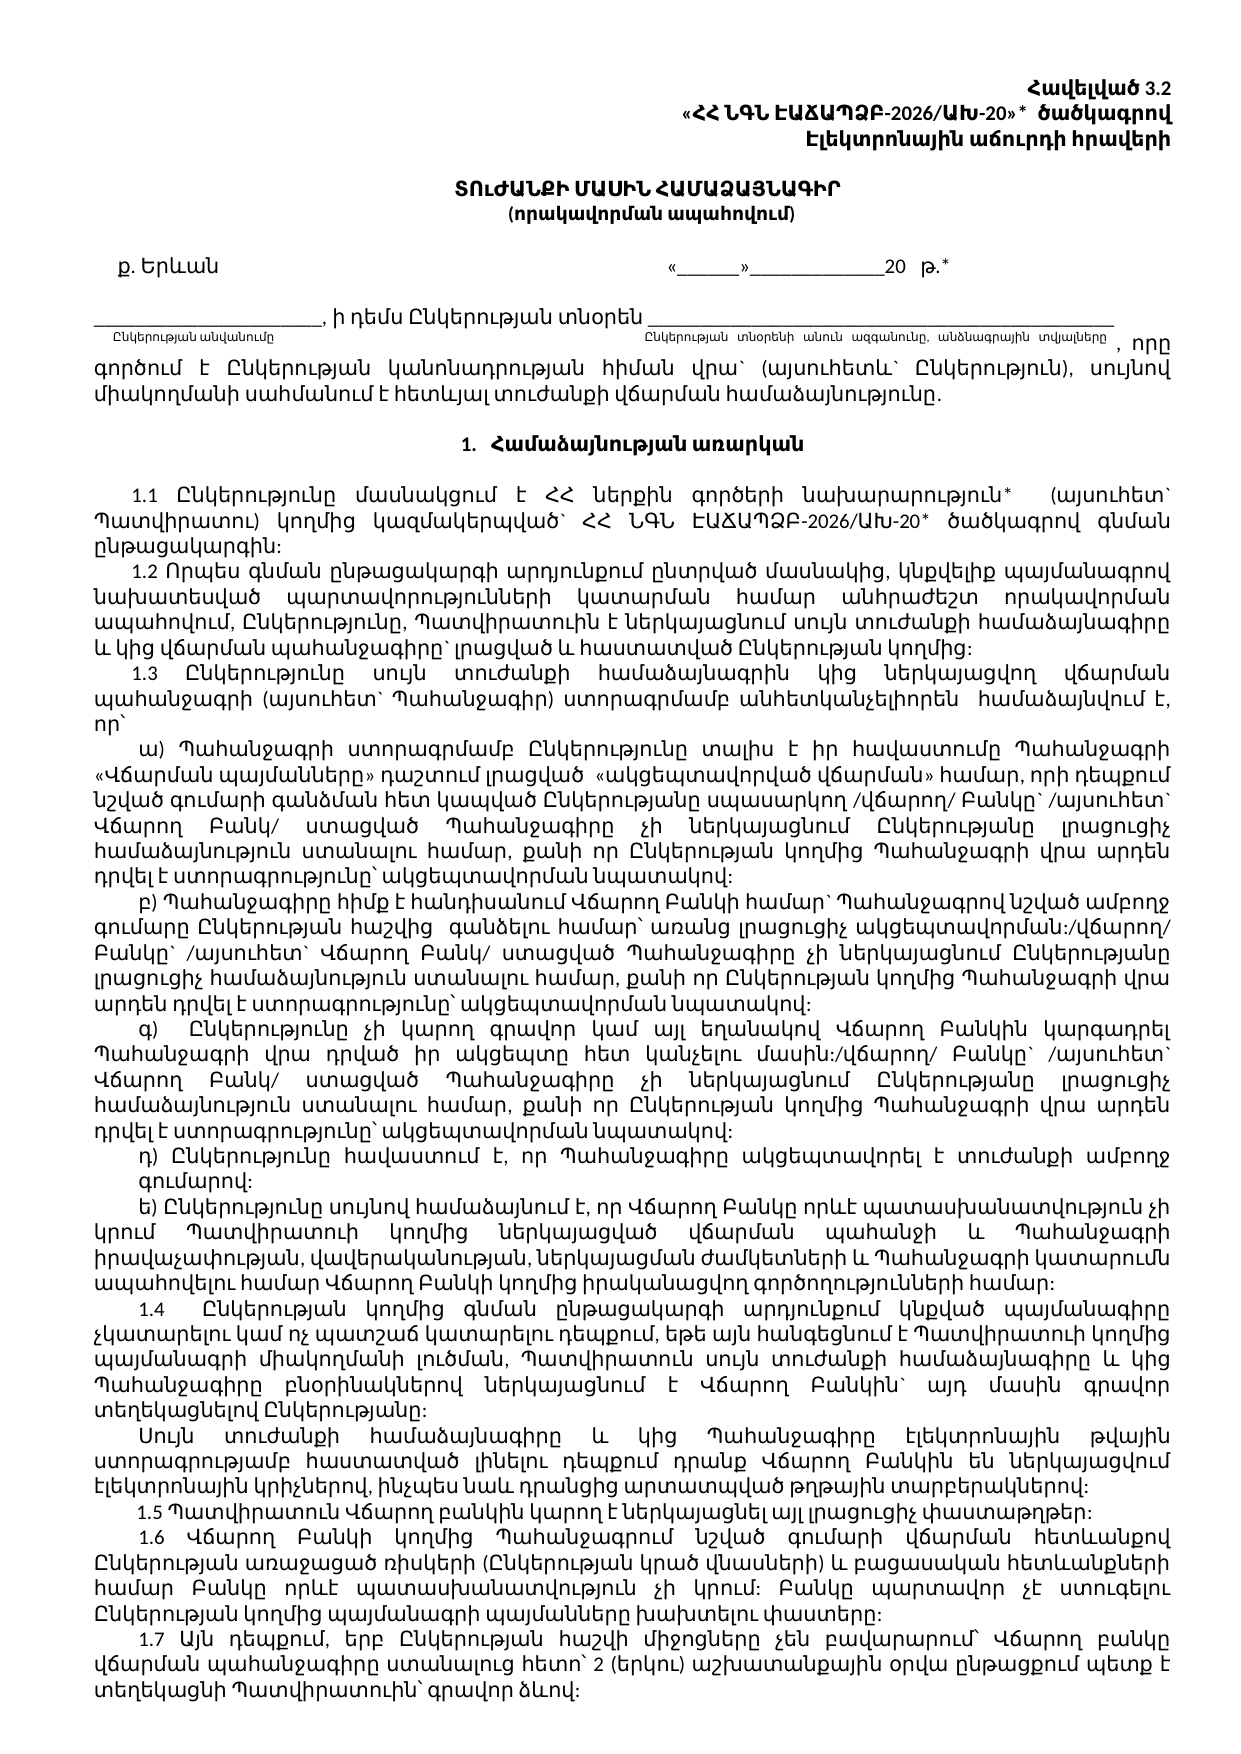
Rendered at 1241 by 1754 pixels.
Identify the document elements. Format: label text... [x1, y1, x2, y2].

text 1.1 Ընկերությունը մասնակցում է ՀՀ ներքին գործերի նախարարություն* (այսուհետ` Պատվիրատու) կողմից կազմակերպված` ՀՀ ՆԳՆ ԷԱՃԱՊՁԲ-2026/ԱԽ-20* ծածկագրով գնման ընթացակարգին: [94, 482, 1171, 559]
text 1. Համաձայնության առարկան [94, 432, 1171, 457]
text ե) Ընկերությունը սույնով համաձայնում է, որ Վճարող Բանկը որևէ պատասխանատվություն չի կրում Պատվիրատուի կողմից ներկայացված վճարման պահանջի և Պահանջագրի իրավաչափության, վավերականության, ներկայացման ժամկետների և Պահանջագրի կատարումն ապահովելու համար Վճարող Բանկի կողմից իրականացվող գործողությունների համար: [94, 1194, 1171, 1296]
text ք. Երևան «______»_____________20 թ.* [94, 254, 1171, 279]
text 1.5 Պատվիրատուն Վճարող բանկին կարող է ներկայացնել այլ լրացուցիչ փաստաթղթեր: [94, 1499, 1171, 1524]
text (որակավորման ապահովում) [94, 202, 1171, 225]
text Ընկերության անվանումը Ընկերության տնօրենի անուն ազգանունը, անձնագրային տվյալները , որը գործում է Ընկերության կանոնադրության հիման վրա` (այսուհետև` Ընկերություն), սույնով միակողմանի սահմանում է հետևյալ տուժանքի վճարման համաձայնությունը. [94, 330, 1171, 406]
text 1.3 Ընկերությունը սույն տուժանքի համաձայնագրին կից ներկայացվող վճարման պահանջագրի (այսուհետ` Պահանջագիր) ստորագրմամբ անհետկանչելիորեն համաձայնվում է, որ՝ [94, 660, 1171, 737]
text Էլեկտրոնային աճուրդի հրավերի [94, 126, 1171, 151]
text 1.6 Վճարող Բանկի կողմից Պահանջագրում նշված գումարի վճարման հետևանքով Ընկերության առաջացած ռիսկերի (Ընկերության կրած վնասների) և բացասական հետևանքների համար Բանկը որևէ պատասխանատվություն չի կրում: Բանկը պարտավոր չէ ստուգելու Ընկերության կողմից պայմանագրի պայմանները խախտելու փաստերը: [94, 1524, 1171, 1626]
text բ) Պահանջագիրը հիմք է հանդիսանում Վճարող Բանկի համար` Պահանջագրով նշված ամբողջ գումարը Ընկերության հաշվից գանձելու համար՝ առանց լրացուցիչ ակցեպտավորման:/վճարող/ Բանկը` /այսուհետ` Վճարող Բանկ/ ստացված Պահանջագիրը չի ներկայացնում Ընկերությանը լրացուցիչ համաձայնություն ստանալու համար, քանի որ Ընկերության կողմից Պահանջագրի վրա արդեն դրվել է ստորագրությունը՝ ակցեպտավորման նպատակով: [94, 889, 1171, 1016]
text ______________________, ի դեմս Ընկերության տնօրեն _____________________________________________ [94, 304, 1171, 330]
text դ) Ընկերությունը հավաստում է, որ Պահանջագիրը ակցեպտավորել է տուժանքի ամբողջ գումարով: [138, 1143, 1171, 1194]
text ՏՈւԺԱՆՔԻ ՄԱՍԻՆ ՀԱՄԱՁԱՅՆԱԳԻՐ [94, 177, 1171, 202]
text ա) Պահանջագրի ստորագրմամբ Ընկերությունը տալիս է իր հավաստումը Պահանջագրի «Վճարման պայմանները» դաշտում լրացված «ակցեպտավորված վճարման» համար, որի դեպքում նշված գումարի գանձման հետ կապված Ընկերությանը սպասարկող /վճարող/ Բանկը` /այսուհետ` Վճարող Բանկ/ ստացված Պահանջագիրը չի ներկայացնում Ընկերությանը լրացուցիչ համաձայնություն ստանալու համար, քանի որ Ընկերության կողմից Պահանջագրի վրա արդեն դրվել է ստորագրությունը՝ ակցեպտավորման նպատակով: [94, 737, 1171, 889]
text 1.2 Որպես գնման ընթացակարգի արդյունքում ընտրված մասնակից, կնքվելիք պայմանագրով նախատեսված պարտավորությունների կատարման համար անհրաժեշտ որակավորման ապահովում, Ընկերությունը, Պատվիրատուին է ներկայացնում սույն տուժանքի համաձայնագիրը և կից վճարման պահանջագիրը` լրացված և հաստատված Ընկերության կողմից: [94, 559, 1171, 660]
text Հավելված 3.2 [94, 75, 1171, 100]
text 1.4 Ընկերության կողմից գնման ընթացակարգի արդյունքում կնքված պայմանագիրը չկատարելու կամ ոչ պատշաճ կատարելու դեպքում, եթե այն հանգեցնում է Պատվիրատուի կողմից պայմանագրի միակողմանի լուծման, Պատվիրատուն սույն տուժանքի համաձայնագիրը և կից Պահանջագիրը բնօրինակներով ներկայացնում է Վճարող Բանկին` այդ մասին գրավոր տեղեկացնելով Ընկերությանը: [94, 1296, 1171, 1423]
text գ) Ընկերությունը չի կարող գրավոր կամ այլ եղանակով Վճարող Բանկին կարգադրել Պահանջագրի վրա դրված իր ակցեպտը հետ կանչելու մասին:/վճարող/ Բանկը` /այսուհետ` Վճարող Բանկ/ ստացված Պահանջագիրը չի ներկայացնում Ընկերությանը լրացուցիչ համաձայնություն ստանալու համար, քանի որ Ընկերության կողմից Պահանջագրի վրա արդեն դրվել է ստորագրությունը՝ ակցեպտավորման նպատակով: [94, 1016, 1171, 1143]
text «ՀՀ ՆԳՆ ԷԱՃԱՊՁԲ-2026/ԱԽ-20»* ծածկագրով [94, 100, 1171, 126]
text Սույն տուժանքի համաձայնագիրը և կից Պահանջագիրը էլեկտրոնային թվային ստորագրությամբ հաստատված լինելու դեպքում դրանք Վճարող Բանկին են ներկայացվում էլեկտրոնային կրիչներով, ինչպես նաև դրանցից արտատպված թղթային տարբերակներով: [94, 1423, 1171, 1499]
text 1.7 Այն դեպքում, երբ Ընկերության հաշվի միջոցները չեն բավարարում՝ Վճարող բանկը վճարման պահանջագիրը ստանալուց հետո՝ 2 (երկու) աշխատանքային օրվա ընթացքում պետք է տեղեկացնի Պատվիրատուին՝ գրավոր ձևով: [94, 1626, 1171, 1702]
